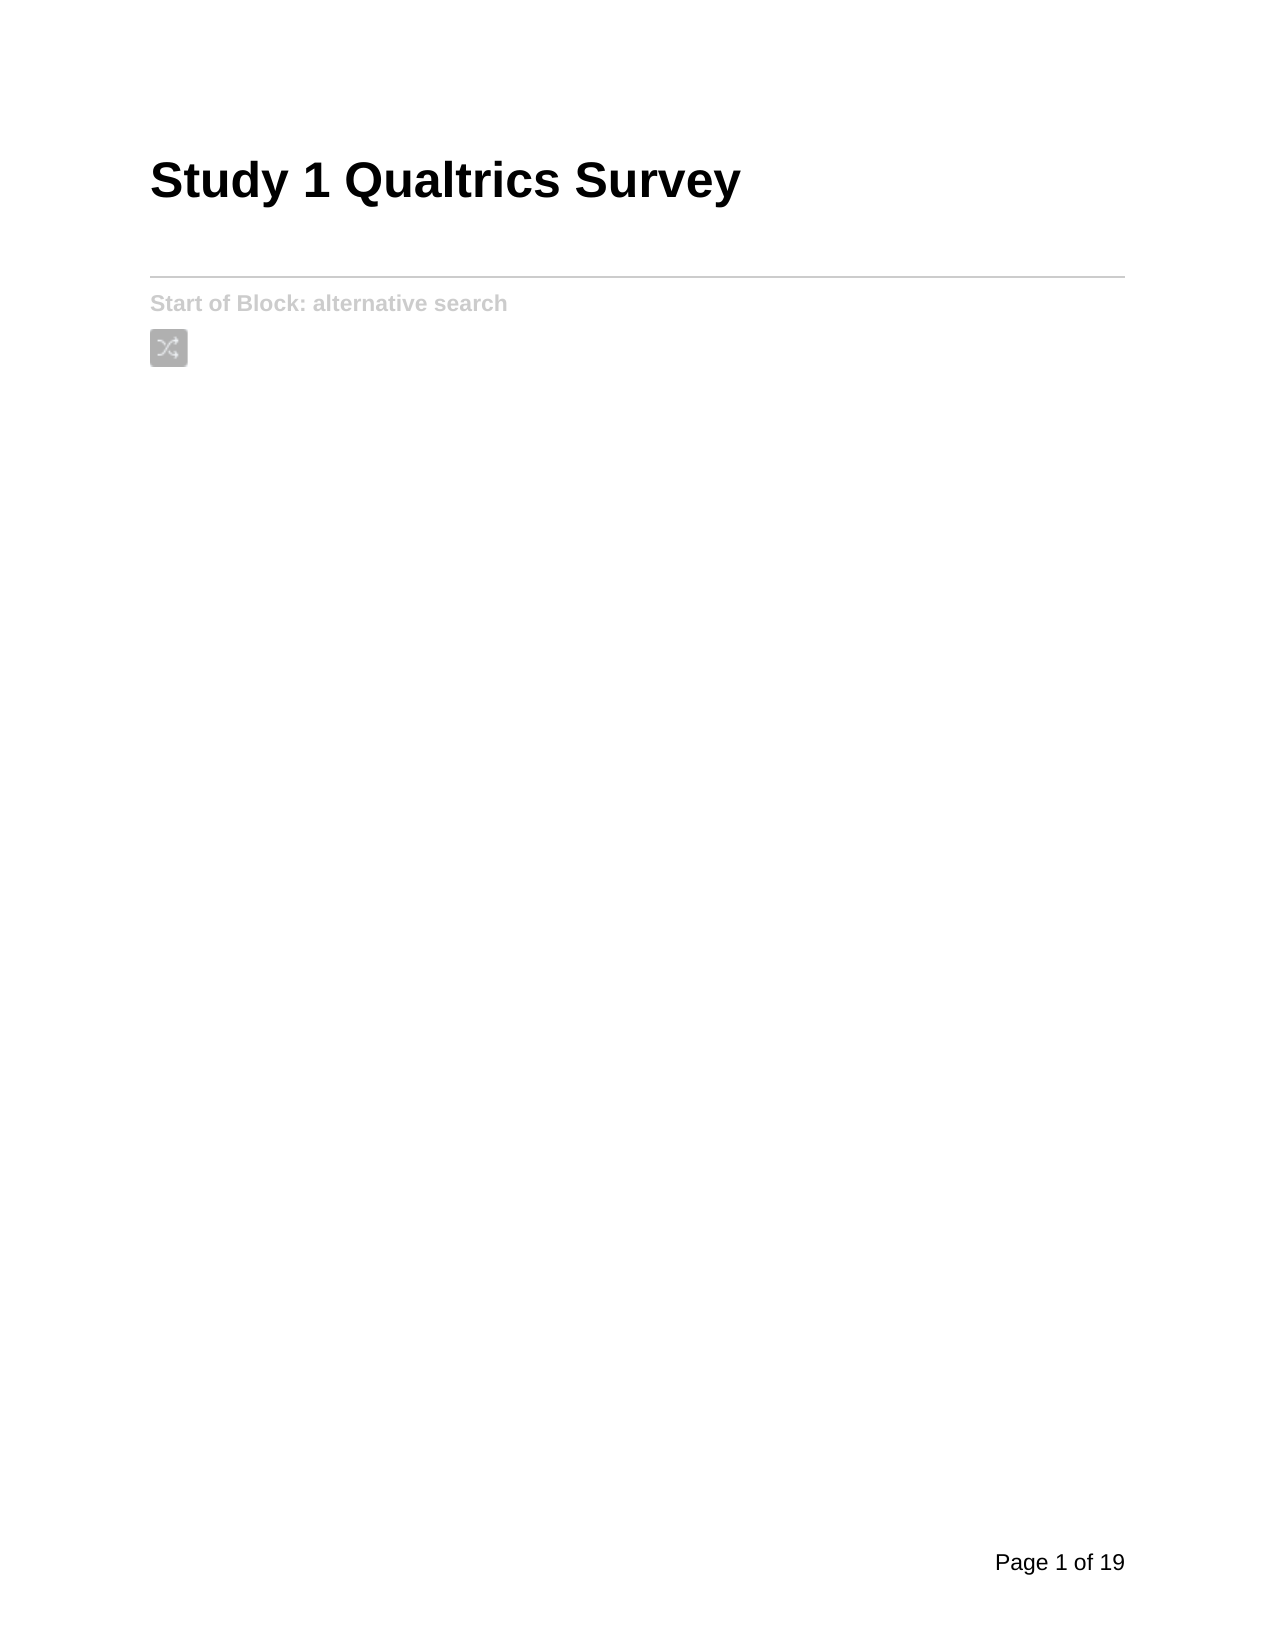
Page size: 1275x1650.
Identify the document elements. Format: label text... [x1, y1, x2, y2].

text Study 1 Qualtrics Survey [150, 150, 1125, 207]
picture [150, 329, 188, 367]
text Start of Block: alternative search [150, 290, 1125, 317]
